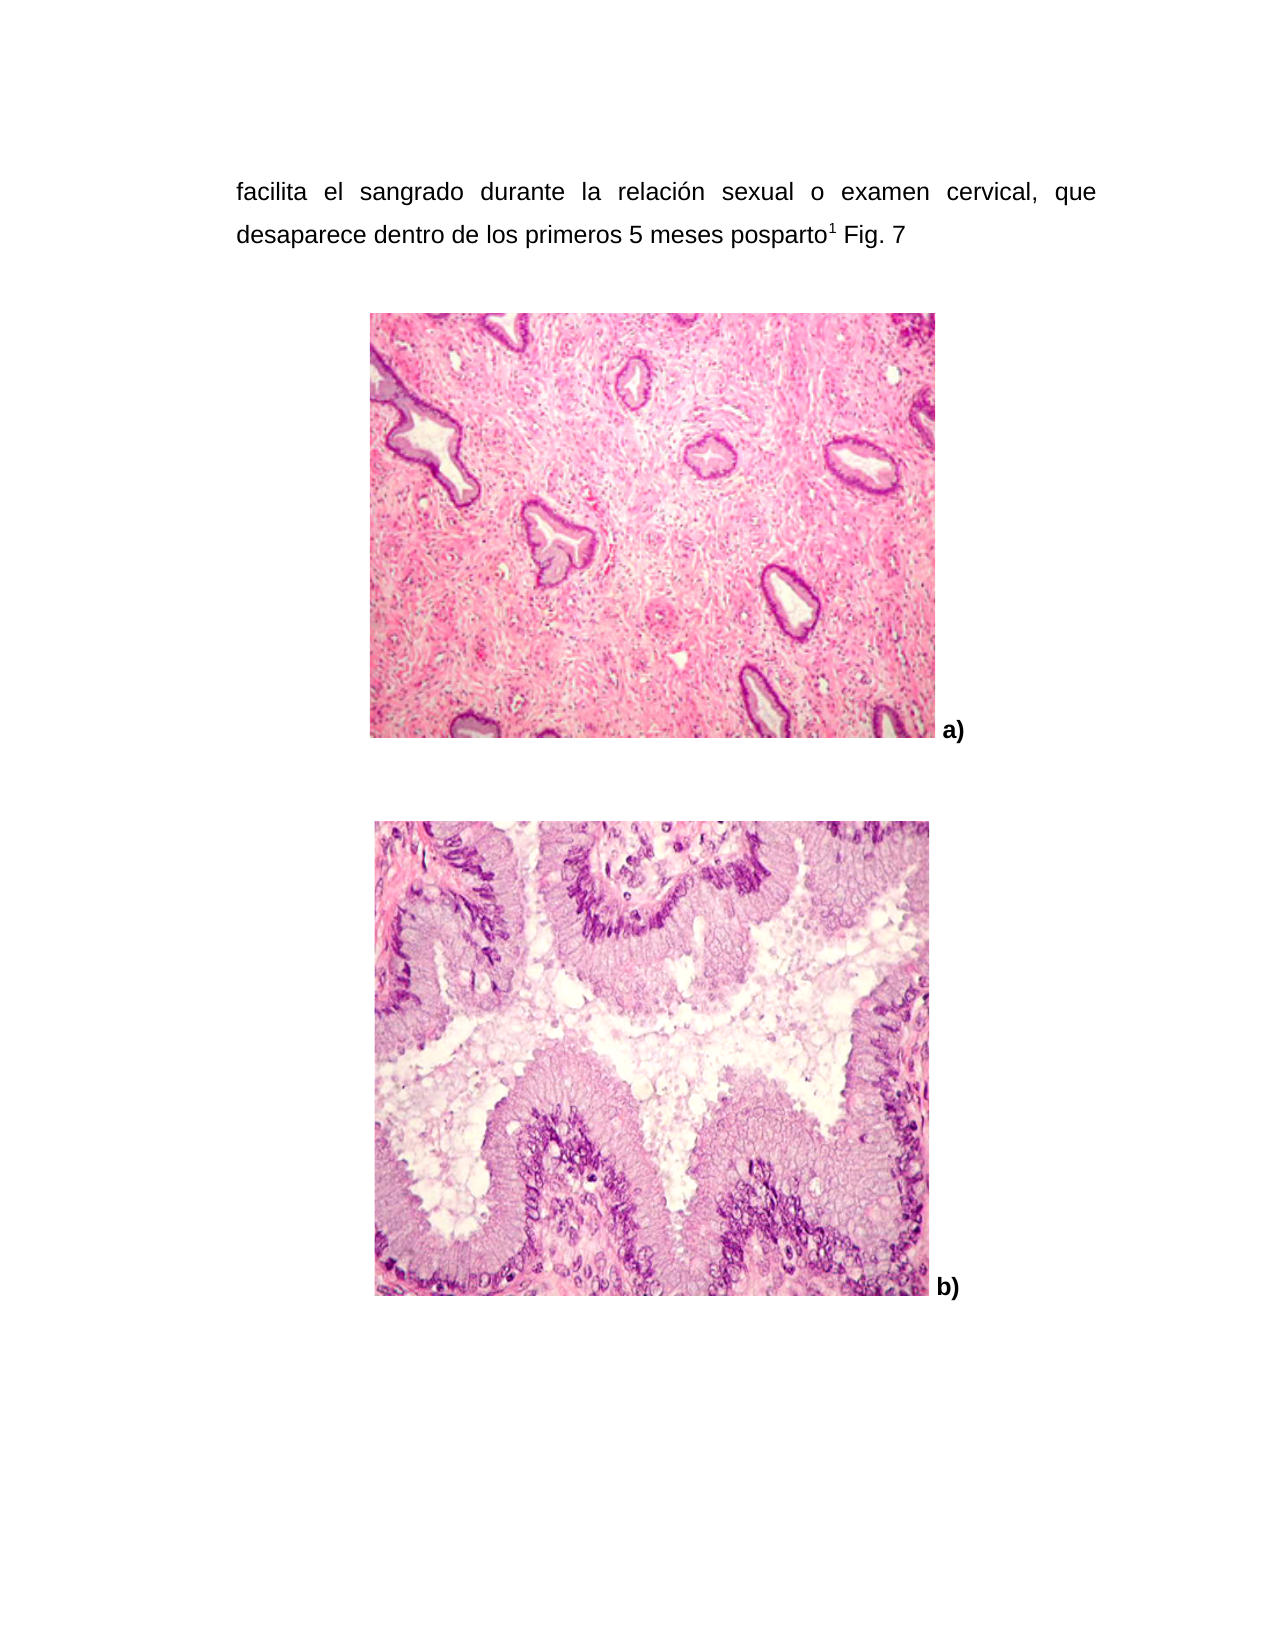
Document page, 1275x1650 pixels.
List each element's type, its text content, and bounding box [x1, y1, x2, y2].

picture [369, 313, 936, 738]
picture [374, 821, 930, 1296]
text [236, 177, 1098, 249]
